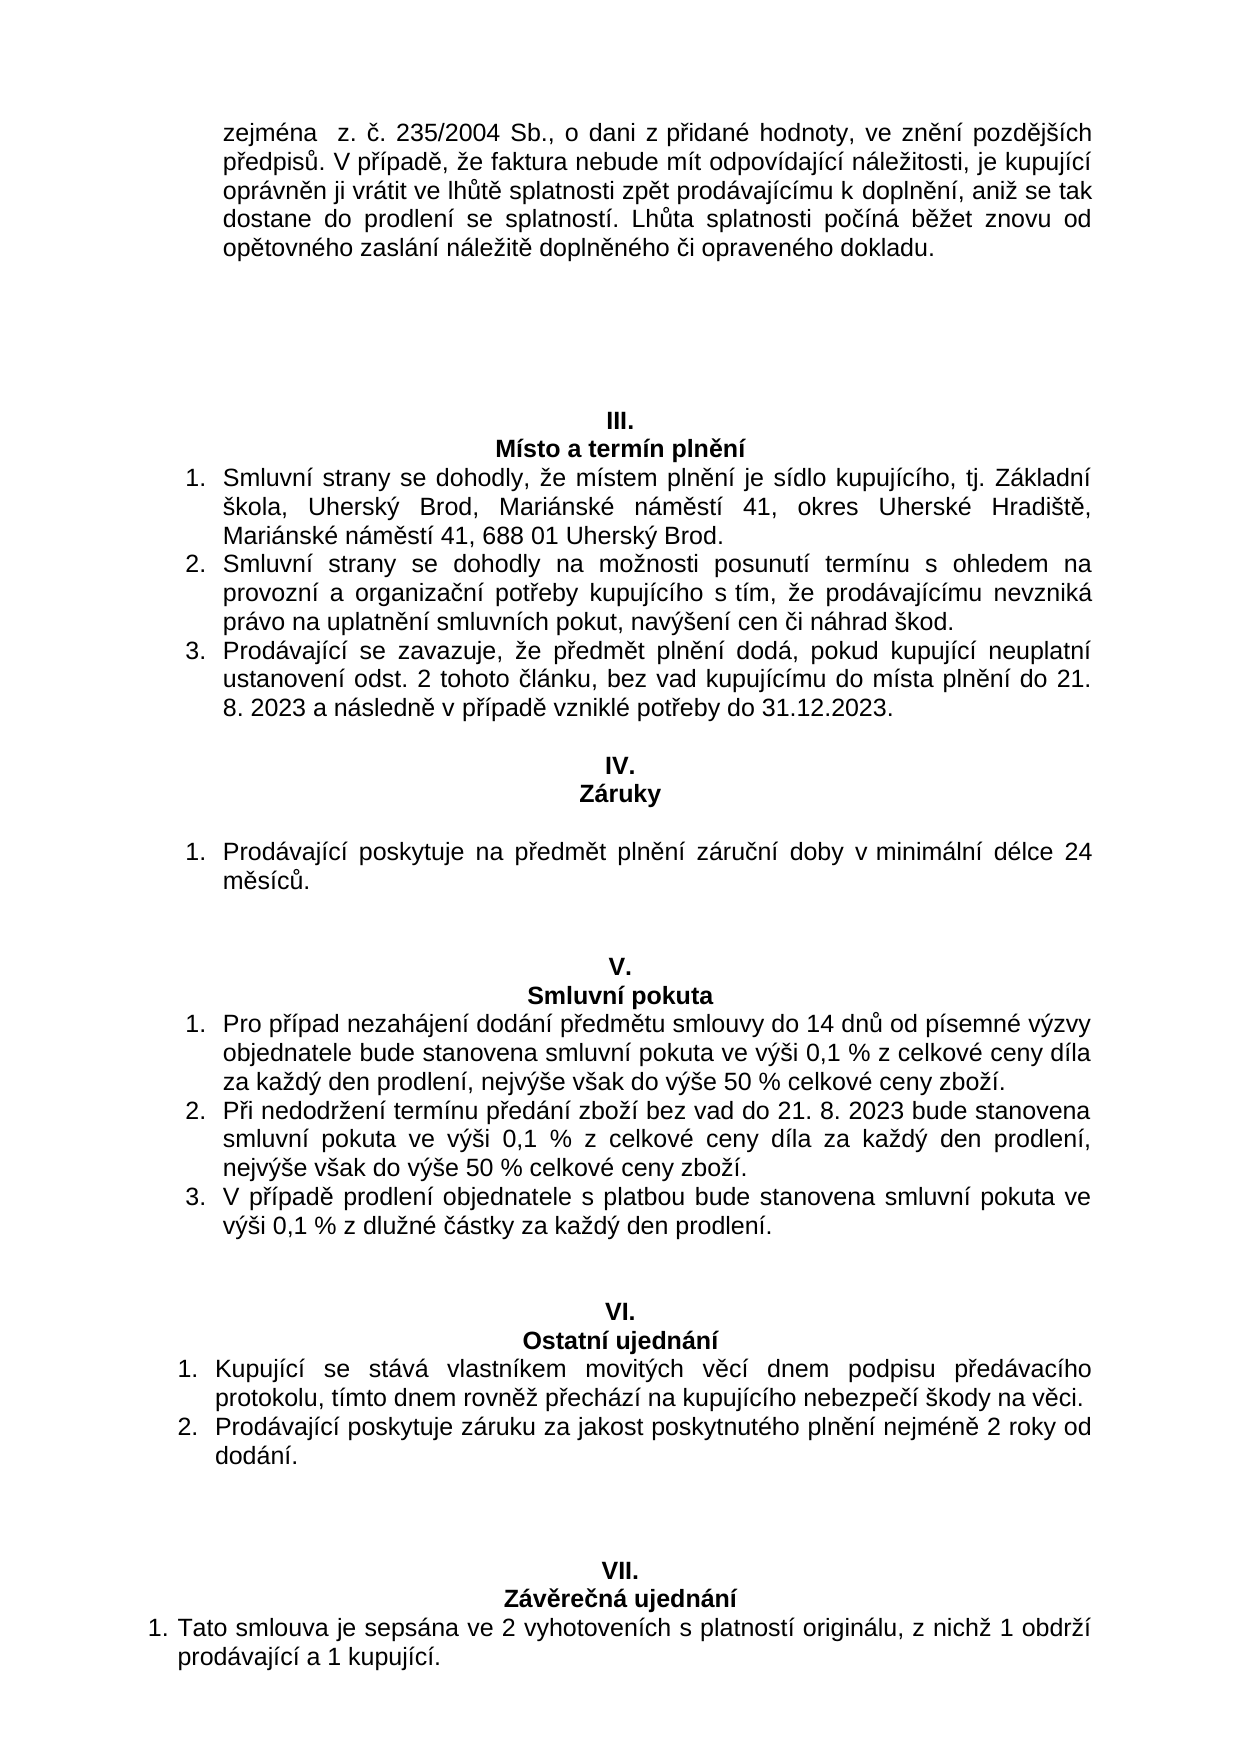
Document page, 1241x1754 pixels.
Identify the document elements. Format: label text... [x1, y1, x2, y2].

list Pro případ nezahájení dodání předmětu smlouvy do 14 dnů od písemné výzvy objednatele bude stanovena smluvní pokuta ve výši 0,1 % z celkové ceny díla za každý den prodlení, nejvýše však do výše 50 % celkové ceny zboží. [185, 1009, 1093, 1096]
list Při nedodržení termínu předání zboží bez vad do 21. 8. 2023 bude stanovena smluvní pokuta ve výši 0,1 % z celkové ceny díla za každý den prodlení, nejvýše však do výše 50 % celkové ceny zboží. [185, 1096, 1093, 1182]
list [185, 118, 1093, 262]
list Kupující se stává vlastníkem movitých věcí dnem podpisu předávacího protokolu, tímto dnem rovněž přechází na kupujícího nebezpečí škody na věci. [177, 1354, 1093, 1412]
text Místo a termín plnění [148, 434, 1093, 463]
list Smluvní strany se dohodly, že místem plnění je sídlo kupujícího, tj. Základní škola, Uherský Brod, Mariánské náměstí 41, okres Uherské Hradiště, Mariánské náměstí 41, 688 01 Uherský Brod. [185, 463, 1093, 549]
list Prodávající poskytuje záruku za jakost poskytnutého plnění nejméně 2 roky od dodání. [177, 1412, 1093, 1469]
text Smluvní pokuta [148, 981, 1093, 1009]
text Ostatní ujednání [148, 1326, 1093, 1354]
list Prodávající poskytuje na předmět plnění záruční doby v minimální délce 24 měsíců. [185, 837, 1093, 894]
text Záruky [148, 779, 1093, 808]
text V. [148, 952, 1093, 981]
text VII. [148, 1556, 1093, 1584]
text VI. [148, 1297, 1093, 1326]
list V případě prodlení objednatele s platbou bude stanovena smluvní pokuta ve výši 0,1 % z dlužné částky za každý den prodlení. [185, 1182, 1093, 1239]
list Prodávající se zavazuje, že předmět plnění dodá, pokud kupující neuplatní ustanovení odst. 2 tohoto článku, bez vad kupujícímu do místa plnění do 21. 8. 2023 a následně v případě vzniklé potřeby do 31.12.2023. [185, 636, 1093, 722]
list Tato smlouva je sepsána ve 2 vyhotoveních s platností originálu, z nichž 1 obdrží prodávající a 1 kupující. [148, 1613, 1093, 1671]
list Smluvní strany se dohodly na možnosti posunutí termínu s ohledem na provozní a organizační potřeby kupujícího s tím, že prodávajícímu nevzniká právo na uplatnění smluvních pokut, navýšení cen či náhrad škod. [185, 549, 1093, 636]
text III. [148, 406, 1093, 434]
text Závěrečná ujednání [148, 1584, 1093, 1613]
text IV. [148, 751, 1093, 779]
